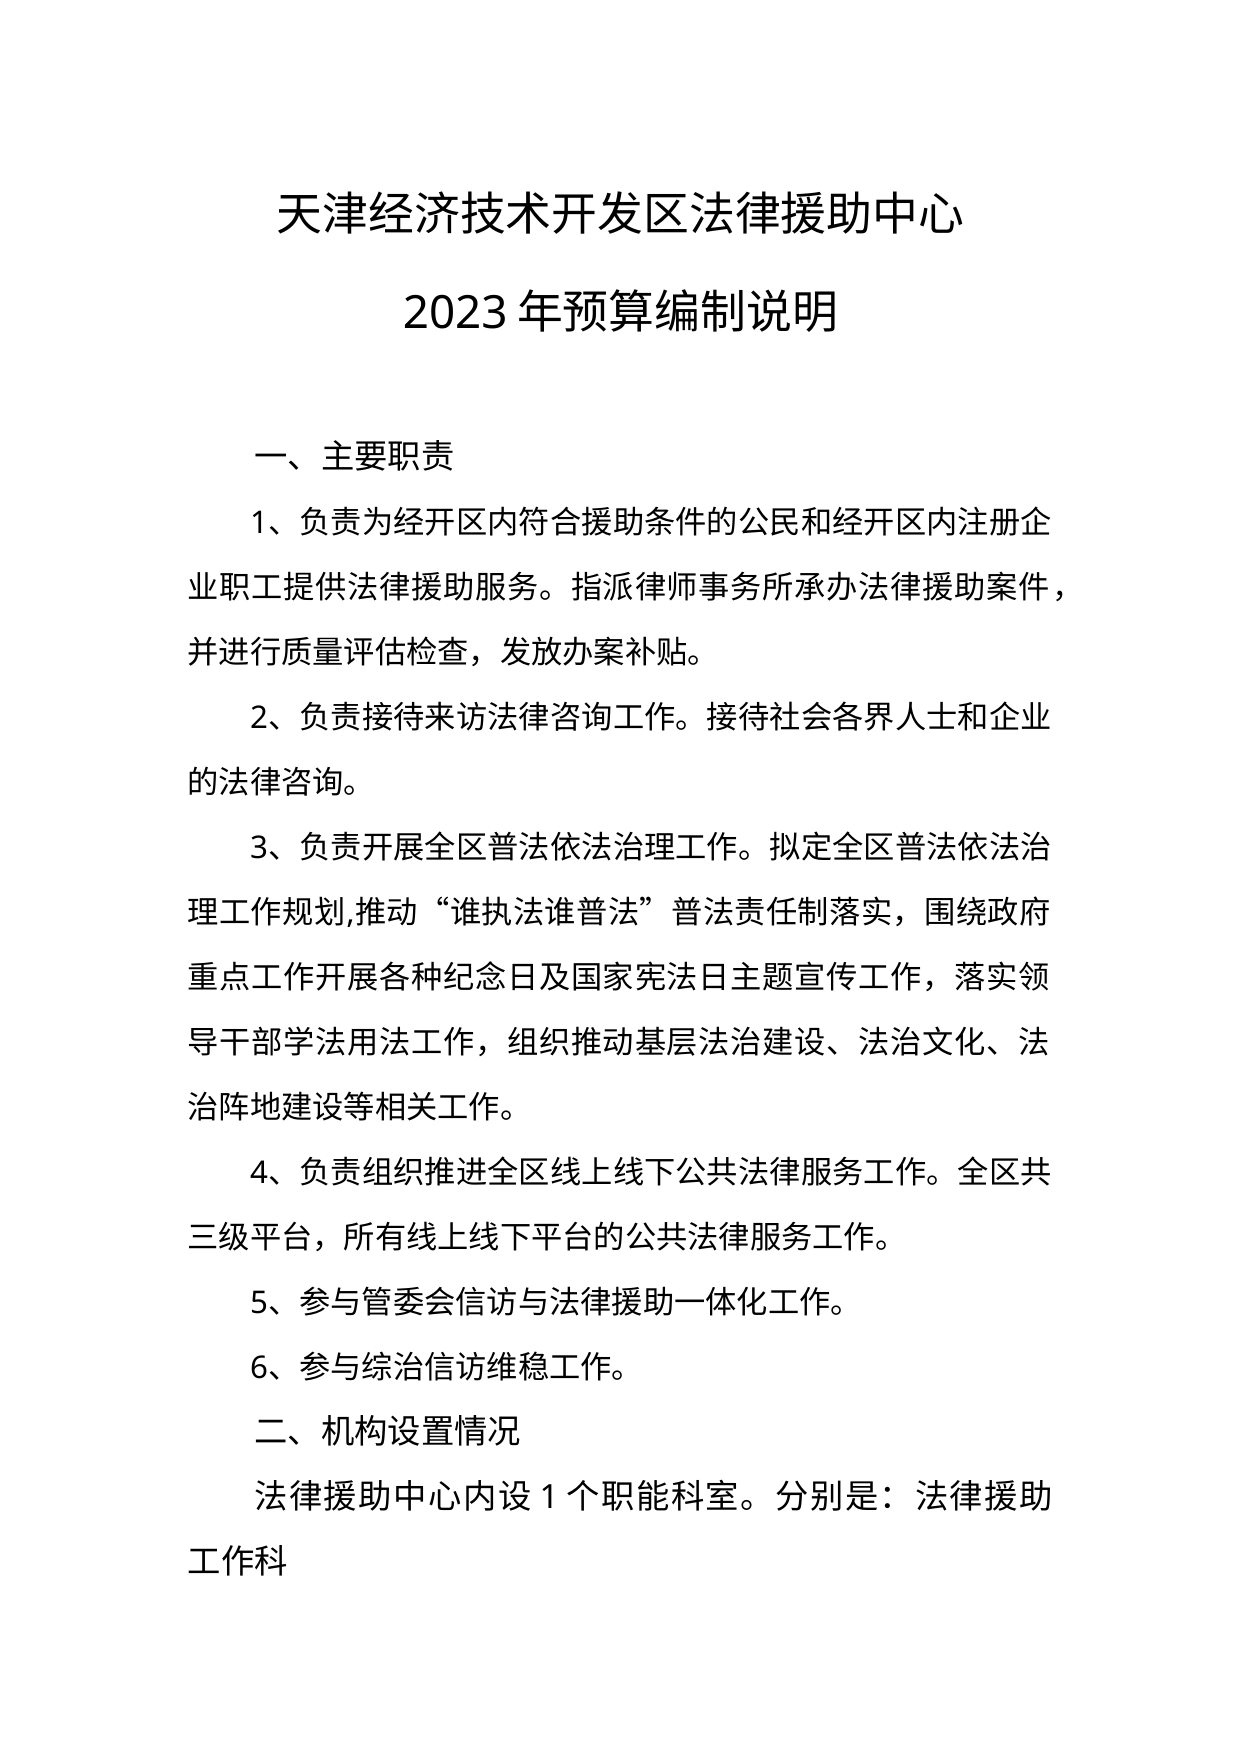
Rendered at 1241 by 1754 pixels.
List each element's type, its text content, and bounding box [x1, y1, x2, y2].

text 2023年预算编制说明 [187, 259, 1053, 357]
text 1、负责为经开区内符合援助条件的公民和经开区内注册企业职工提供法律援助服务。指派律师事务所承办法律援助案件，并进行质量评估检查，发放办案补贴。 [187, 487, 1053, 682]
text 2、负责接待来访法律咨询工作。接待社会各界人士和企业的法律咨询。 [187, 682, 1053, 812]
list 主要职责 [187, 422, 1053, 487]
list 机构设置情况 [187, 1397, 1053, 1462]
text 5、参与管委会信访与法律援助一体化工作。 [187, 1267, 1053, 1332]
text 6、参与综治信访维稳工作。 [187, 1332, 1053, 1397]
text 4、负责组织推进全区线上线下公共法律服务工作。全区共三级平台，所有线上线下平台的公共法律服务工作。 [187, 1137, 1053, 1267]
text 天津经济技术开发区法律援助中心 [187, 162, 1053, 259]
text 法律援助中心内设1个职能科室。分别是：法律援助工作科 [187, 1462, 1053, 1592]
text 3、负责开展全区普法依法治理工作。拟定全区普法依法治理工作规划,推动“谁执法谁普法”普法责任制落实，围绕政府重点工作开展各种纪念日及国家宪法日主题宣传工作，落实领导干部学法用法工作，组织推动基层法治建设、法治文化、法治阵地建设等相关工作。 [187, 812, 1053, 1137]
